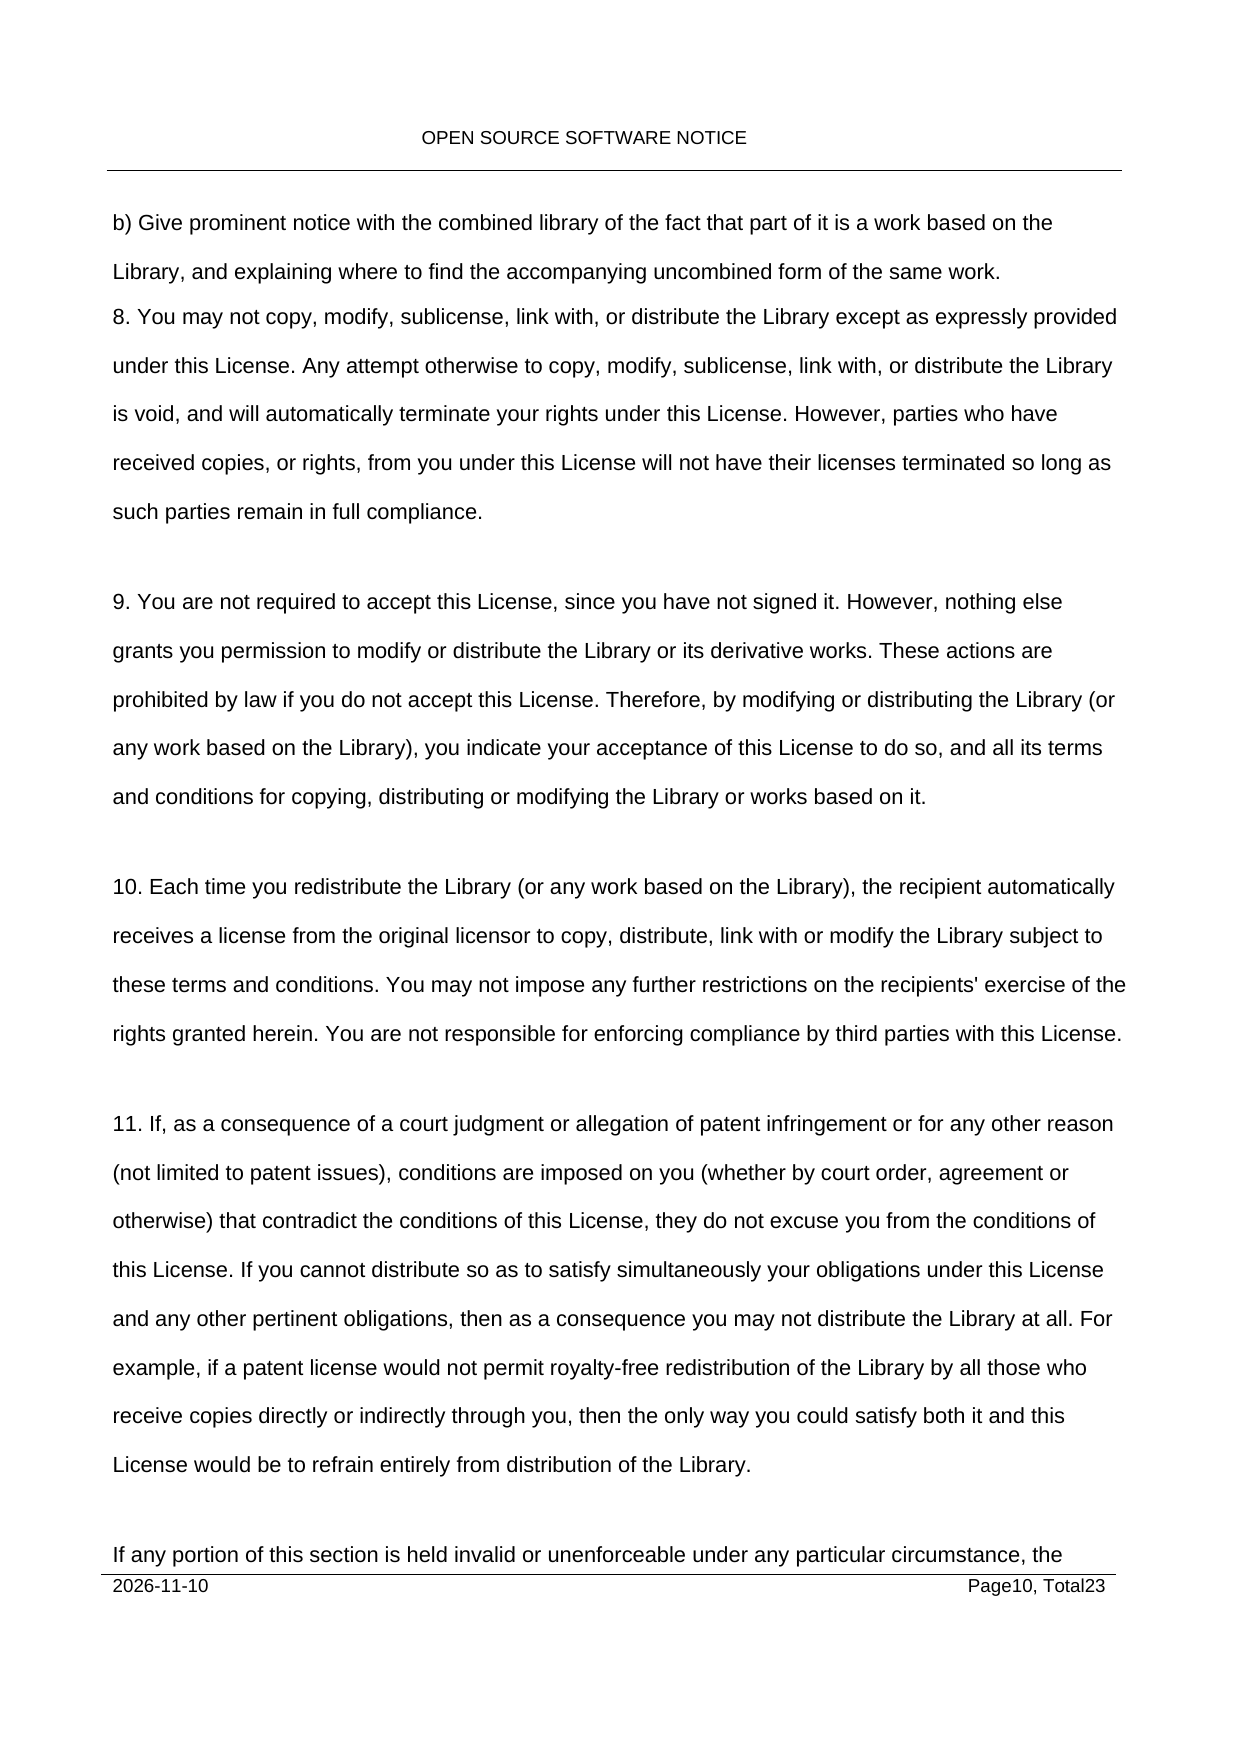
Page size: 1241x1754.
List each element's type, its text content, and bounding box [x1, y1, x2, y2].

text 8. You may not copy, modify, sublicense, link with, or distribute the Library except as expressly provided under this License. Any attempt otherwise to copy, modify, sublicense, link with, or distribute the Library is void, and will automatically terminate your rights under this License. However, parties who have received copies, or rights, from you under this License will not have their licenses terminated so long as such parties remain in full compliance. [112, 300, 1128, 528]
text 9. You are not required to accept this License, since you have not signed it. However, nothing else grants you permission to modify or distribute the Library or its derivative works. These actions are prohibited by law if you do not accept this License. Therefore, by modifying or distributing the Library (or any work based on the Library), you indicate your acceptance of this License to do so, and all its terms and conditions for copying, distributing or modifying the Library or works based on it. [112, 585, 1128, 813]
text 11. If, as a consequence of a court judgment or allegation of patent infringement or for any other reason (not limited to patent issues), conditions are imposed on you (whether by court order, agreement or otherwise) that contradict the conditions of this License, they do not excuse you from the conditions of this License. If you cannot distribute so as to satisfy simultaneously your obligations under this License and any other pertinent obligations, then as a consequence you may not distribute the Library at all. For example, if a patent license would not permit royalty-free redistribution of the Library by all those who receive copies directly or indirectly through you, then the only way you could satisfy both it and this License would be to refrain entirely from distribution of the Library. [112, 1107, 1128, 1481]
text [112, 1538, 1128, 1571]
text b) Give prominent notice with the combined library of the fact that part of it is a work based on the Library, and explaining where to find the accompanying uncombined form of the same work. [112, 206, 1128, 288]
text 10. Each time you redistribute the Library (or any work based on the Library), the recipient automatically receives a license from the original licensor to copy, distribute, link with or modify the Library subject to these terms and conditions. You may not impose any further restrictions on the recipients' exercise of the rights granted herein. You are not responsible for enforcing compliance by third parties with this License. [112, 871, 1128, 1049]
